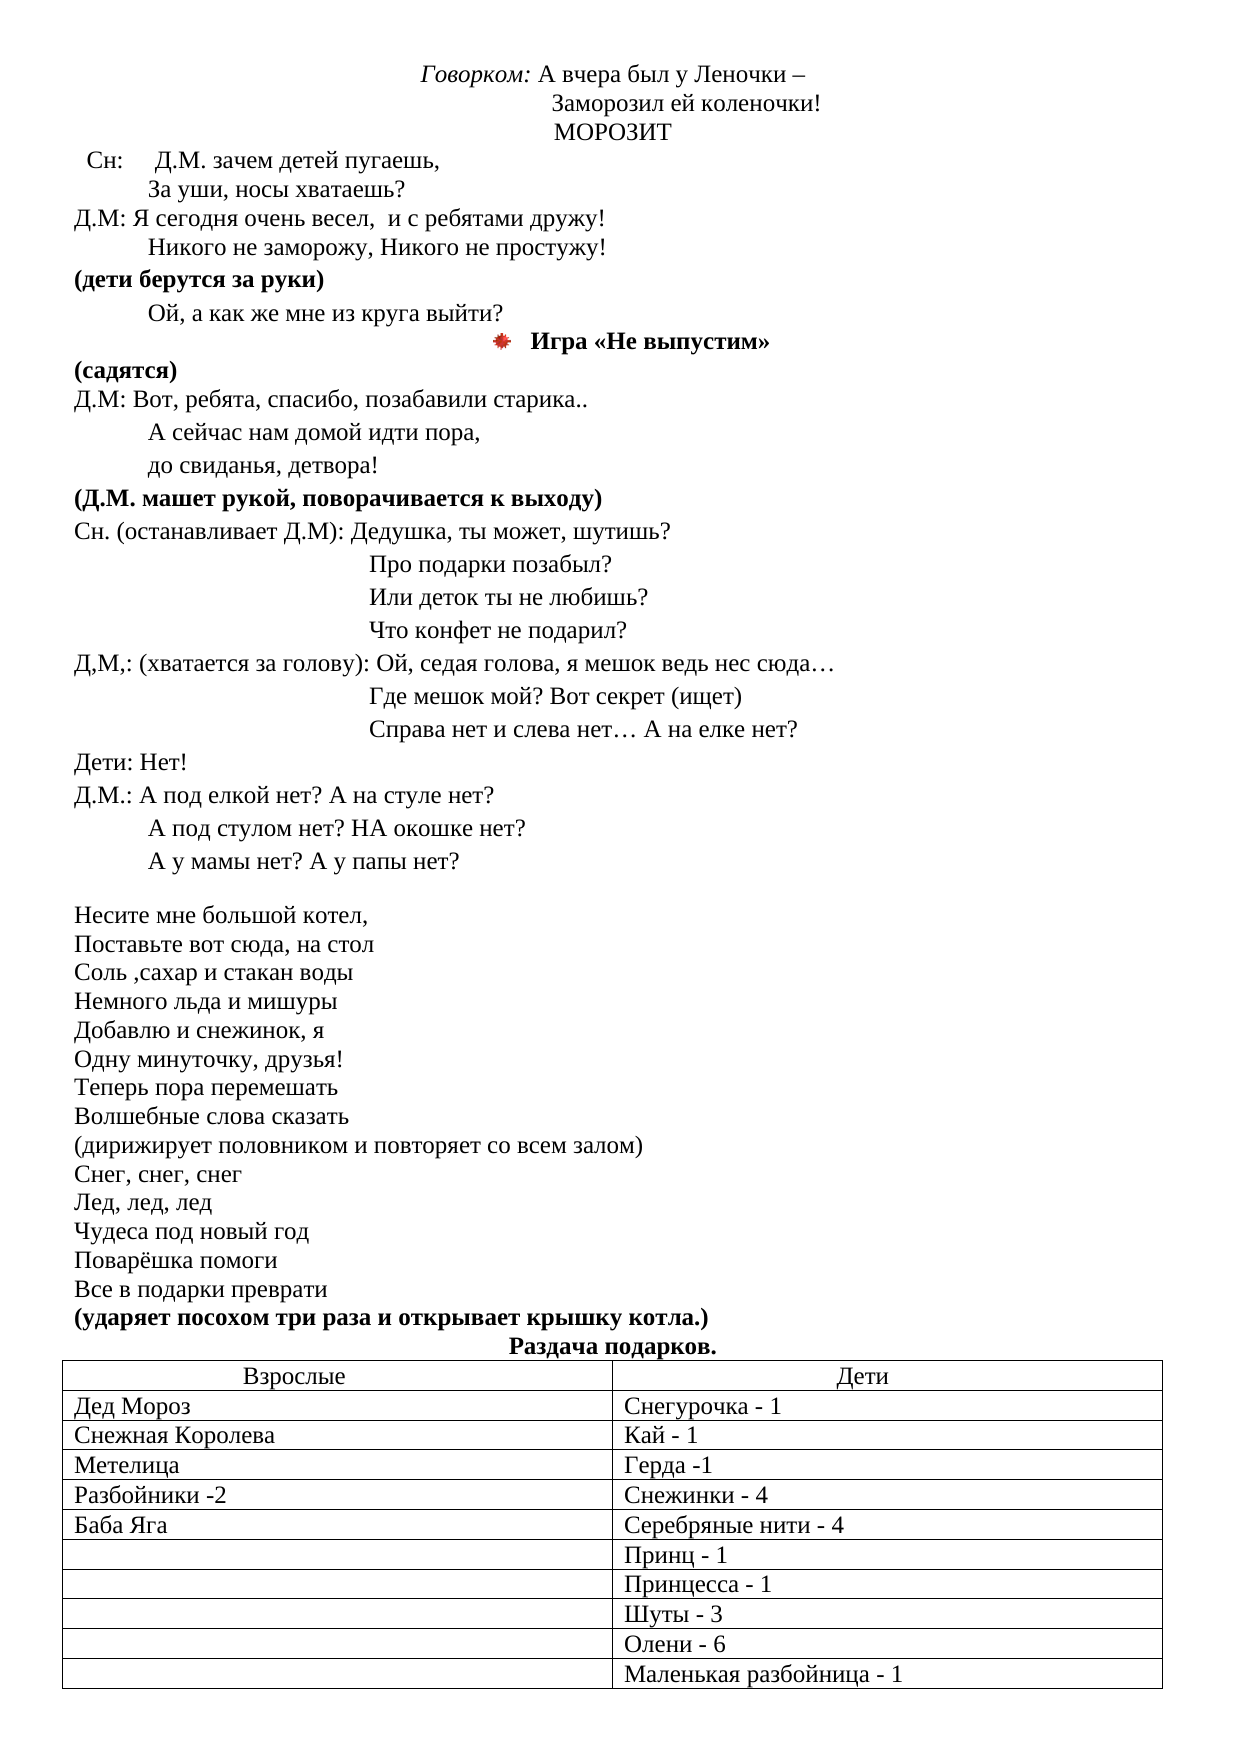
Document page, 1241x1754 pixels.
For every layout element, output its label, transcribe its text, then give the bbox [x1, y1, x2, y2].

text Волшебные слова сказать [74, 1101, 1152, 1130]
table_cell Баба Яга [63, 1510, 612, 1539]
table_cell [63, 1540, 612, 1568]
list Про подарки позабыл? [74, 549, 1152, 578]
list За уши, носы хватаешь? [74, 174, 1152, 203]
table_header Дети [613, 1361, 1162, 1390]
list (садятся) [74, 355, 1152, 384]
list (дети берутся за руки) [74, 264, 1152, 293]
list Что конфет не подарил? [74, 615, 1152, 644]
table_cell Олени - 6 [613, 1629, 1162, 1658]
list Ой, а как же мне из круга выйти? [74, 298, 1152, 326]
table_cell Метелица [63, 1450, 612, 1479]
list Где мешок мой? Вот секрет (ищет) [74, 681, 1152, 710]
text (ударяет посохом три раза и открывает крышку котла.) [74, 1302, 1152, 1331]
text Добавлю и снежинок, я [74, 1015, 1152, 1044]
list Справа нет и слева нет… А на елке нет? [74, 714, 1152, 743]
list (Д.М. машет рукой, поворачивается к выходу) [74, 483, 1152, 512]
text МОРОЗИТ [74, 117, 1152, 145]
table_cell [63, 1629, 612, 1658]
text Одну минуточку, друзья! [74, 1044, 1152, 1072]
list Д,М,: (хватается за голову): Ой, седая голова, я мешок ведь нес сюда… [74, 648, 1152, 677]
table_cell Маленькая разбойница - 1 [613, 1659, 1162, 1688]
text Немного льда и мишуры [74, 986, 1152, 1015]
table_cell [63, 1570, 612, 1598]
list А под стулом нет? НА окошке нет? [74, 813, 1152, 842]
table_cell Снегурочка - 1 [613, 1391, 1162, 1419]
list Д.М: Вот, ребята, спасибо, позабавили старика.. [74, 384, 1152, 413]
text Все в подарки преврати [74, 1274, 1152, 1302]
text Чудеса под новый год [74, 1216, 1152, 1245]
table_cell Шуты - 3 [613, 1599, 1162, 1628]
table_cell [63, 1599, 612, 1628]
table_cell [63, 1659, 612, 1688]
list Никого не заморожу, Никого не простужу! [74, 232, 1152, 260]
table_cell Снежная Королева [63, 1421, 612, 1449]
table_cell Принцесса - 1 [613, 1570, 1162, 1598]
text Несите мне большой котел, [74, 900, 1152, 929]
table_header Взрослые [63, 1361, 612, 1390]
text Заморозил ей коленочки! [148, 88, 1152, 117]
text Поставьте вот сюда, на стол [74, 929, 1152, 957]
table_cell Дед Мороз [63, 1391, 612, 1419]
list А у мамы нет? А у папы нет? [74, 846, 1152, 875]
list Д.М: Я сегодня очень весел, и с ребятами дружу! [74, 203, 1152, 232]
text Лед, лед, лед [74, 1187, 1152, 1216]
table_cell Кай - 1 [613, 1421, 1162, 1449]
picture [493, 333, 511, 350]
text Поварёшка помоги [74, 1245, 1152, 1274]
text Сн: Д.М. зачем детей пугаешь, [74, 145, 1152, 174]
list А сейчас нам домой идти пора, до свиданья, детвора! [74, 417, 1152, 479]
table_cell Разбойники -2 [63, 1480, 612, 1509]
text (дирижирует половником и повторяет со всем залом) [74, 1130, 1152, 1159]
list Игра «Не выпустим» [111, 326, 1152, 355]
table_cell Снежинки - 4 [613, 1480, 1162, 1509]
list Дети: Нет! Д.М.: А под елкой нет? А на стуле нет? [74, 747, 1152, 809]
text Соль ,сахар и стакан воды [74, 957, 1152, 986]
list Сн. (останавливает Д.М): Дедушка, ты может, шутишь? [74, 516, 1152, 545]
table_cell Принц - 1 [613, 1540, 1162, 1568]
list Или деток ты не любишь? [74, 582, 1152, 611]
text Снег, снег, снег [74, 1159, 1152, 1187]
text Говорком: А вчера был у Леночки – [74, 59, 1152, 88]
table_cell Герда -1 [613, 1450, 1162, 1479]
text Раздача подарков. [74, 1331, 1152, 1360]
table_cell Серебряные нити - 4 [613, 1510, 1162, 1539]
text Теперь пора перемешать [74, 1072, 1152, 1101]
